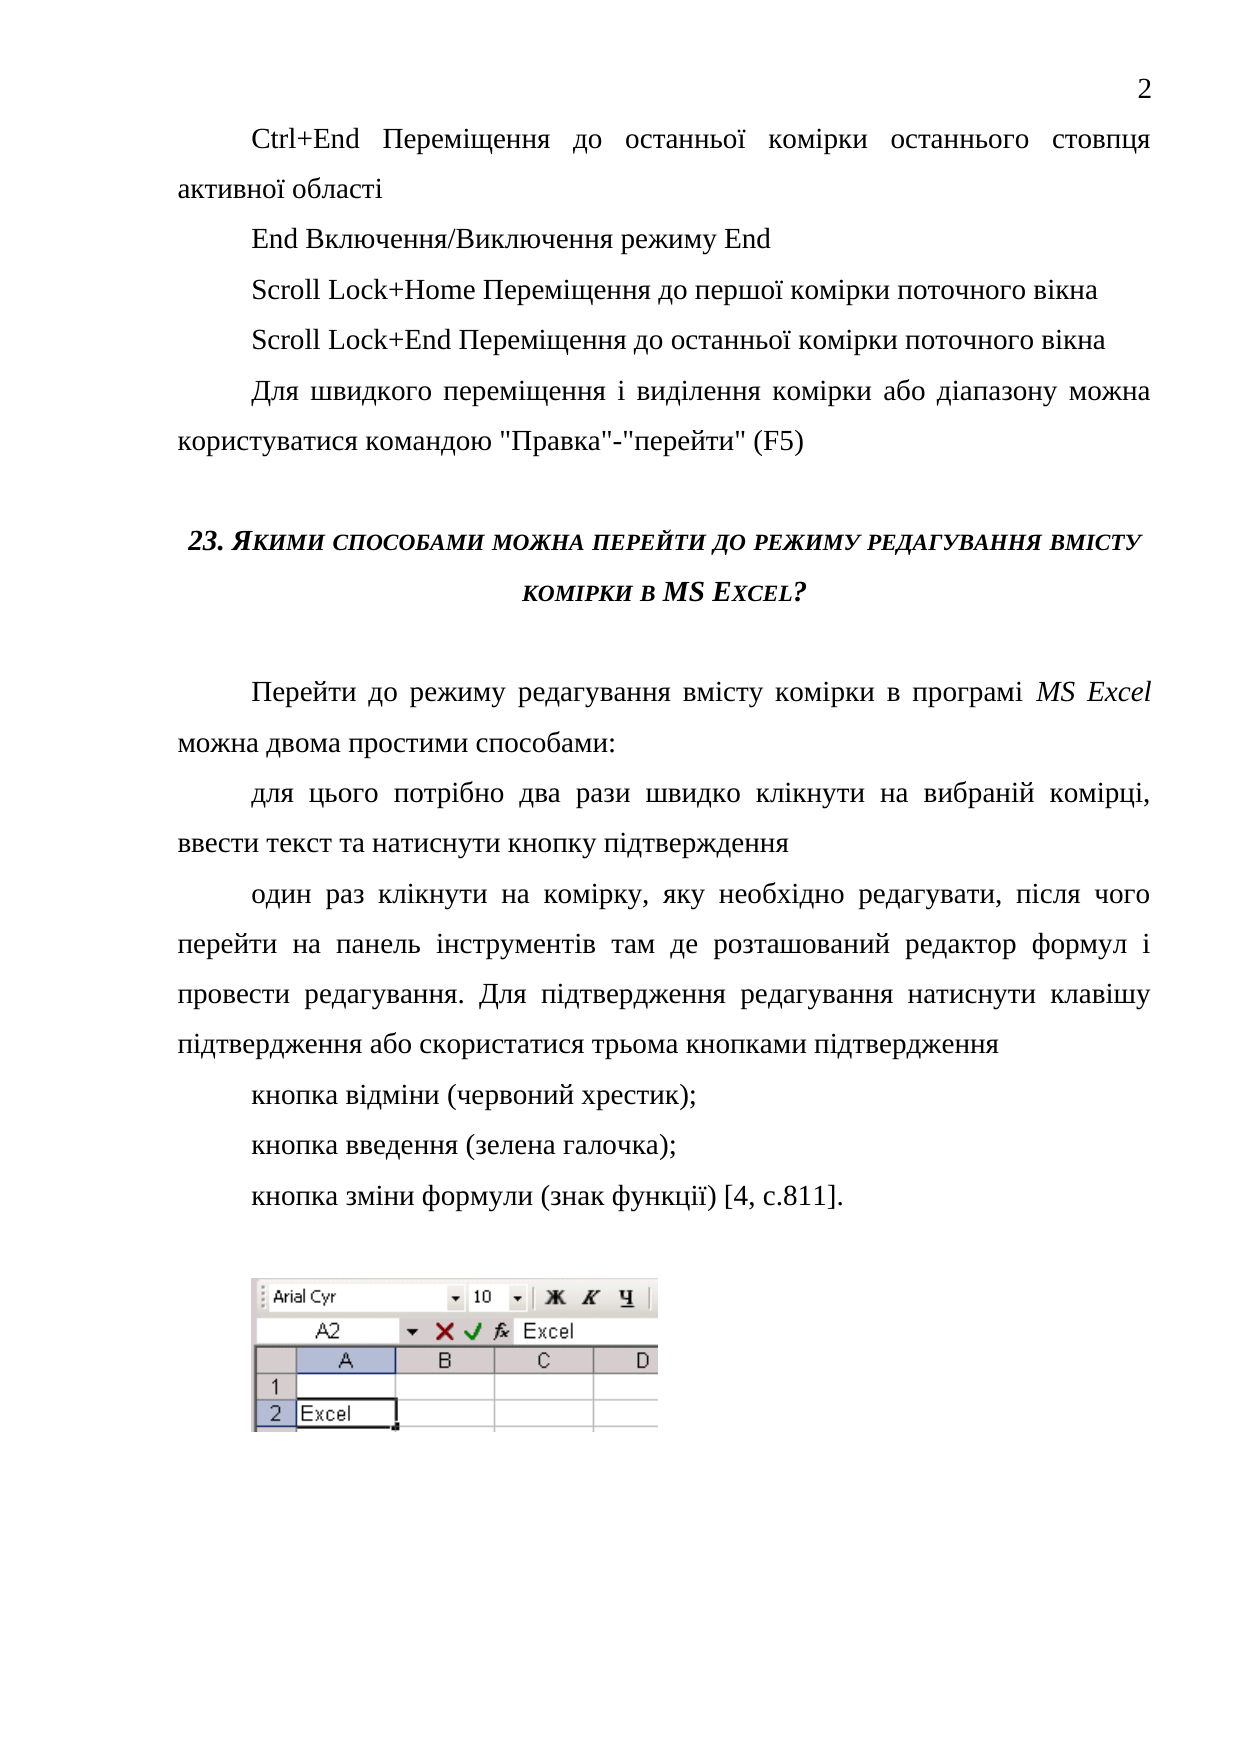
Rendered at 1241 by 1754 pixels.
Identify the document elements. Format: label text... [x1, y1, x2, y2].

text один раз клікнути на комірку, яку необхідно редагувати, після чого перейти на панель інструментів там де розташований редактор формул і провести редагування. Для підтвердження редагування натиснути клавішу підтвердження або скористатися трьома кнопками підтвердження [177, 876, 1152, 1060]
text Для швидкого переміщення і виділення комірки або діапазону можна користуватися командою "Правка"-"перейти" (F5) [177, 373, 1152, 456]
text Scroll Lock+End Переміщення до останньої комірки поточного вікна [177, 322, 1152, 356]
text для цього потрібно два рази швидко клікнути на вибраній комірці, ввести текст та натиснути кнопку підтверждення [177, 775, 1152, 859]
text End Включення/Виключення режиму End [177, 222, 1152, 255]
text Перейти до режиму редагування вмісту комірки в програмі MS Excel можна двома простими способами: [177, 674, 1152, 758]
subtitle 23. Якими способами можна перейти до режиму редагування вмісту комірки в MS Excel? [177, 523, 1152, 607]
picture [251, 1278, 658, 1432]
text Scroll Lock+Home Переміщення до першої комірки поточного вікна [177, 272, 1152, 306]
text кнопка відміни (червоний хрестик); [177, 1077, 1152, 1111]
text Ctrl+End Переміщення до останньої комірки останнього стовпця активної області [177, 121, 1152, 205]
text кнопка введення (зелена галочка); [177, 1127, 1152, 1161]
text кнопка зміни формули (знак функції) [4, с.811]. [177, 1178, 1152, 1211]
